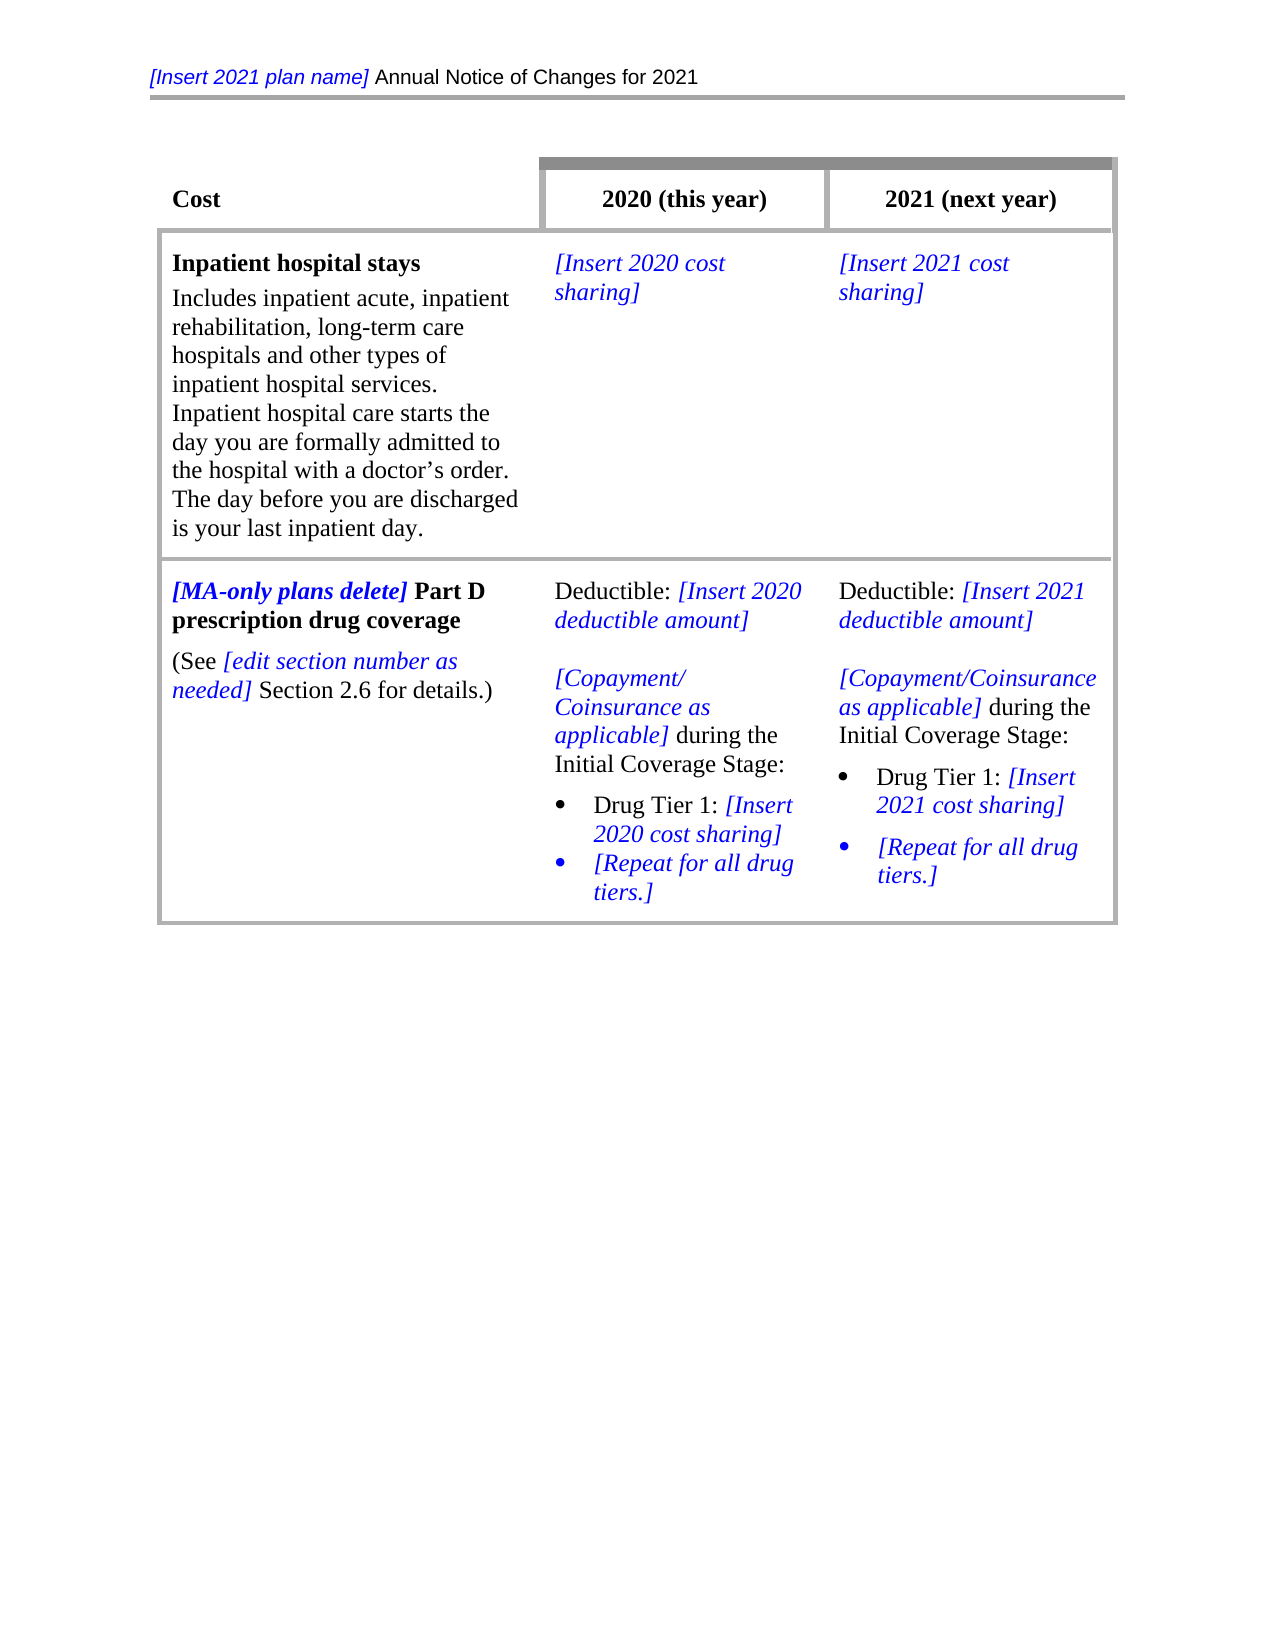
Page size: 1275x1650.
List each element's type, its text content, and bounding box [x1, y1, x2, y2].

table_header Cost [160, 157, 539, 228]
table_cell Deductible: [Insert 2020 deductible amount] [Copayment/Coinsurance as applicable] during the Initial Coverage Stage: Drug Tier 1: [Insert 2020 cost sharing] [Repeat for all drug tiers.] [543, 561, 827, 921]
table_cell [MA-only plans delete] Part D prescription drug coverage (See [edit section number as needed] Section 2.6 for details.) [162, 561, 542, 921]
table_cell Inpatient hospital stays Includes inpatient acute, inpatient rehabilitation, long-term care hospitals and other types of inpatient hospital services. Inpatient hospital care starts the day you are formally admitted to the hospital with a doctor’s order. The day before you are discharged is your last inpatient day. [162, 233, 542, 557]
table_cell [Insert 2021 cost sharing] [827, 228, 1113, 557]
table_cell [Insert 2020 cost sharing] [543, 233, 827, 557]
table_cell Deductible: [Insert 2021 deductible amount] [Copayment/Coinsurance as applicable] during the Initial Coverage Stage: Drug Tier 1: [Insert 2021 cost sharing] [Repeat for all drug tiers.] [827, 557, 1113, 921]
table_header 2020 (this year) [546, 170, 824, 228]
table_header 2021 (next year) [830, 170, 1112, 228]
